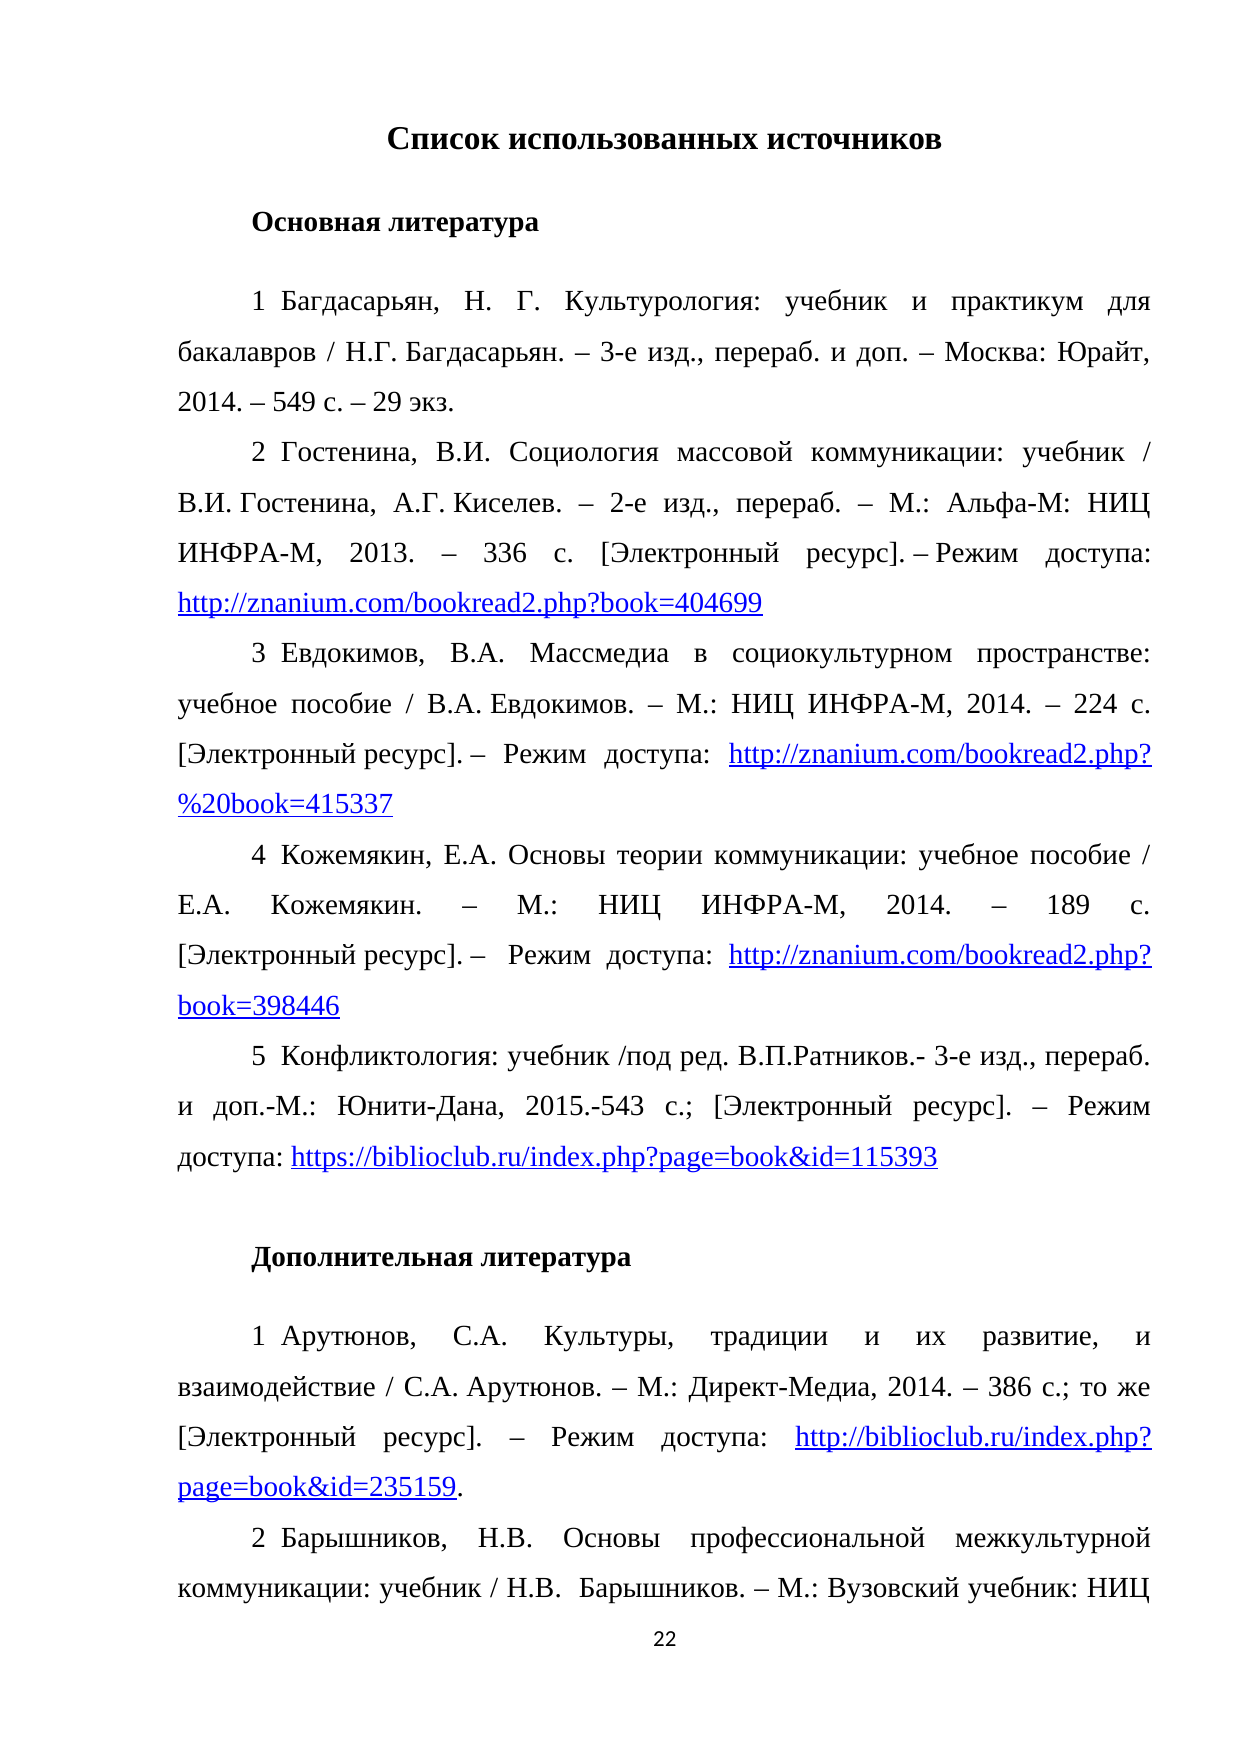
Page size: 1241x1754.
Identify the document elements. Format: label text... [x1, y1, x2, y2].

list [177, 1520, 1152, 1603]
list Евдокимов, В.А. Массмедиа в социокультурном пространстве: учебное пособие / В.А. Евдокимов. – М.: НИЦ ИНФРА-М, 2014. – 224 с. [Электронный ресурс]. – Режим доступа: http://znanium.com/bookread2.php? %20book=415337 [177, 636, 1152, 820]
list Кожемякин, Е.А. Основы теории коммуникации: учебное пособие / Е.А. Кожемякин. – М.: НИЦ ИНФРА-М, 2014. – 189 с. [Электронный ресурс]. – Режим доступа: http://znanium.com/bookread2.php? book=398446 [177, 837, 1152, 1021]
list Багдасарьян, Н. Г. Культурология: учебник и практикум для бакалавров / Н.Г. Багдасарьян. – 3-е изд., перераб. и доп. – Москва: Юрайт, 2014. – 549 с. – 29 экз. [177, 283, 1152, 418]
list Арутюнов, С.А. Культуры, традиции и их развитие, и взаимодействие / С.А. Арутюнов. – М.: Директ-Медиа, 2014. – 386 с.; то же [Электронный ресурс]. – Режим доступа: http://biblioclub.ru/index.php? page=book&id=235159. [177, 1318, 1152, 1503]
text Основная литература [177, 204, 1152, 238]
list Конфликтология: учебник /под ред. В.П.Ратников.- 3-е изд., перераб. и доп.-М.: Юнити-Дана, 2015.-543 с.; [Электронный ресурс]. – Режим доступа: https://biblioclub.ru/index.php?page=book&id=115393 [177, 1038, 1152, 1172]
subtitle Список использованных источников [177, 118, 1152, 156]
text Дополнительная литература [177, 1239, 1152, 1273]
list Гостенина, В.И. Социология массовой коммуникации: учебник / В.И. Гостенина, А.Г. Киселев. – 2-e изд., перераб. – М.: Альфа-М: НИЦ ИНФРА-М, 2013. – 336 с. [Электронный ресурс]. – Режим доступа: http://znanium.com/bookread2.php?book=404699 [177, 434, 1152, 619]
